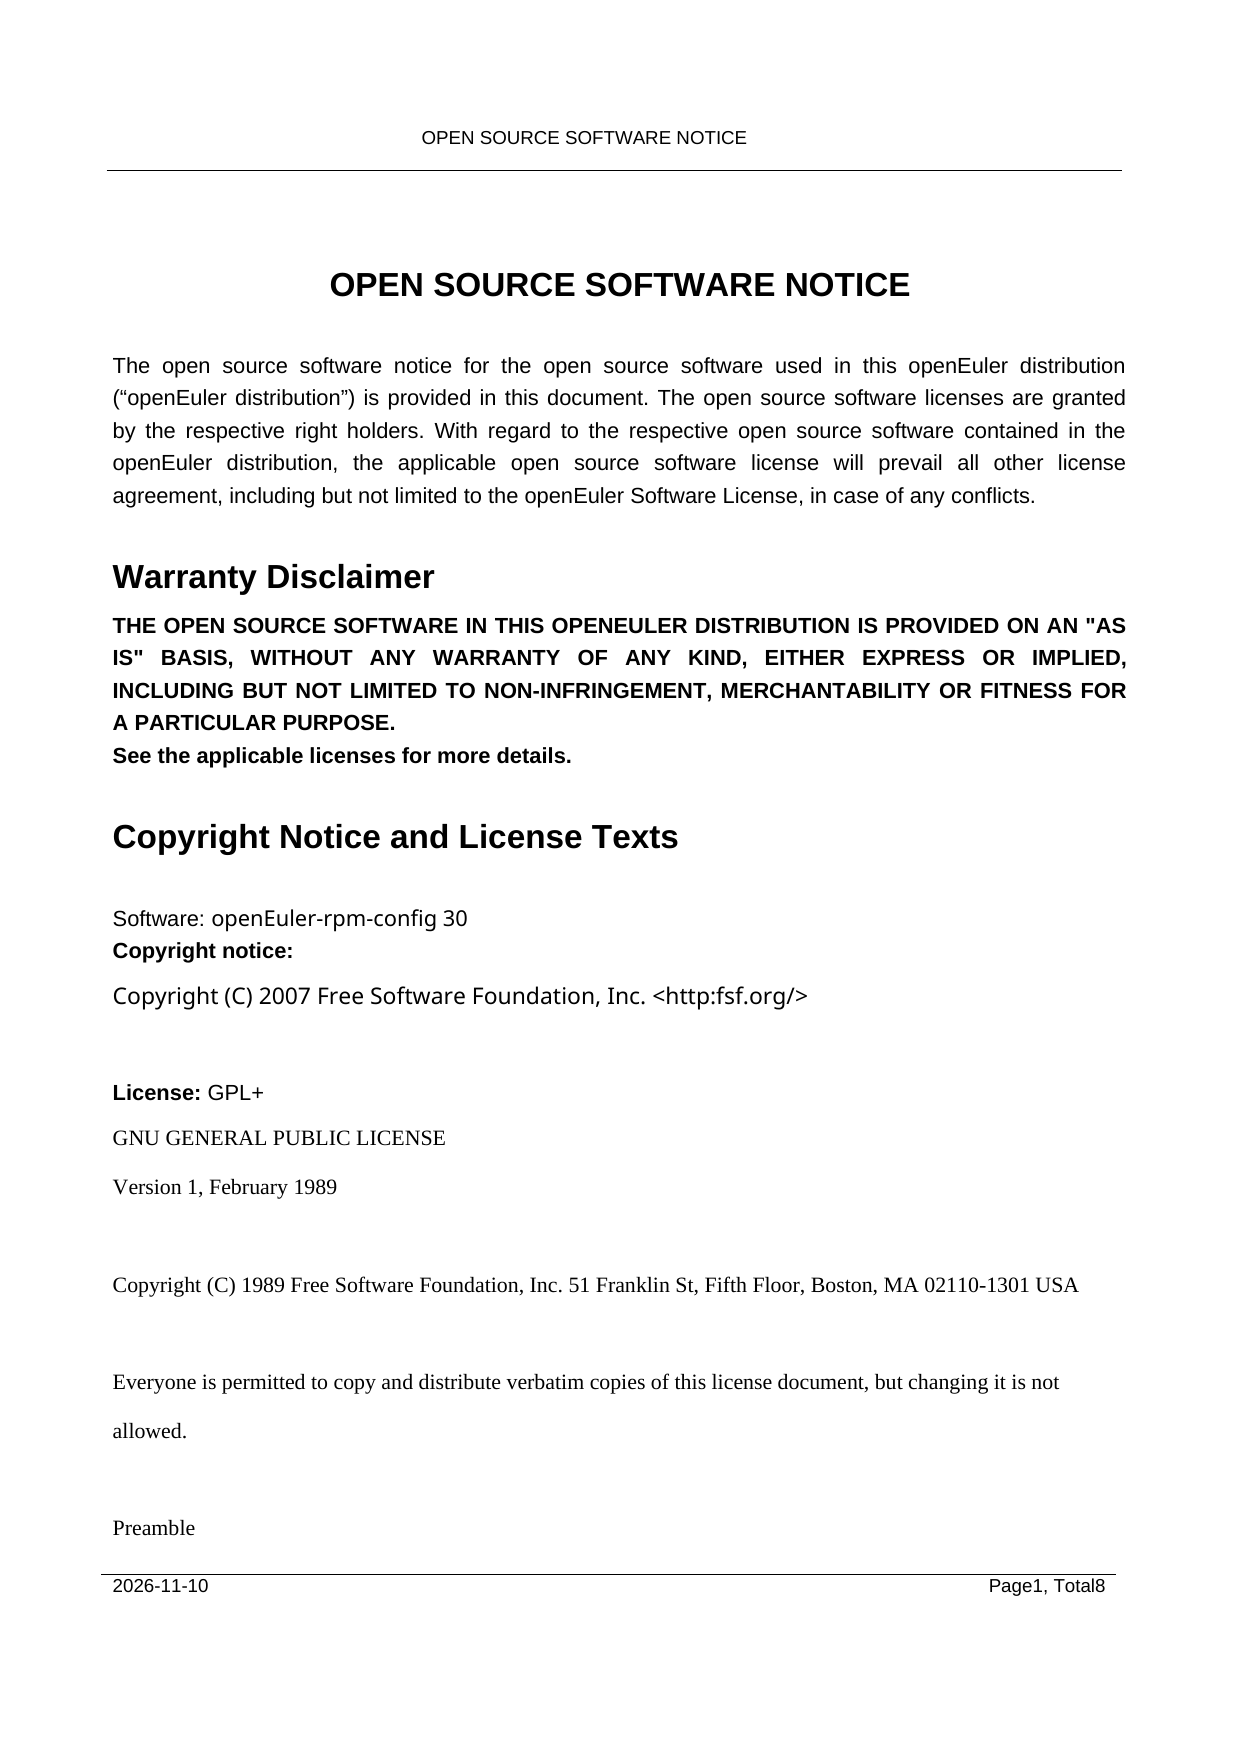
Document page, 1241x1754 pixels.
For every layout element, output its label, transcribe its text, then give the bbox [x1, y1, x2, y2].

text Copyright notice: [112, 934, 1128, 966]
text Copyright (C) 2007 Free Software Foundation, Inc. <http:fsf.org/> [112, 979, 1128, 1060]
text License: GPL+ [112, 1077, 1128, 1109]
text THE OPEN SOURCE SOFTWARE IN THIS OPENEULER DISTRIBUTION IS PROVIDED ON AN "AS IS" BASIS, WITHOUT ANY WARRANTY OF ANY KIND, EITHER EXPRESS OR IMPLIED, INCLUDING BUT NOT LIMITED TO NON-INFRINGEMENT, MERCHANTABILITY OR FITNESS FOR A PARTICULAR PURPOSE. See the applicable licenses for more details. [112, 609, 1128, 771]
text OPEN SOURCE SOFTWARE NOTICE [112, 251, 1128, 316]
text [112, 1122, 1128, 1544]
text Software: openEuler-rpm-config 30 [112, 901, 1128, 934]
text The open source software notice for the open source software used in this openEuler distribution (“openEuler distribution”) is provided in this document. The open source software licenses are granted by the respective right holders. With regard to the respective open source software contained in the openEuler distribution, the applicable open source software license will prevail all other license agreement, including but not limited to the openEuler Software License, in case of any conflicts. [112, 349, 1128, 511]
text Copyright Notice and License Texts [112, 804, 1128, 869]
text Warranty Disclaimer [112, 544, 1128, 609]
